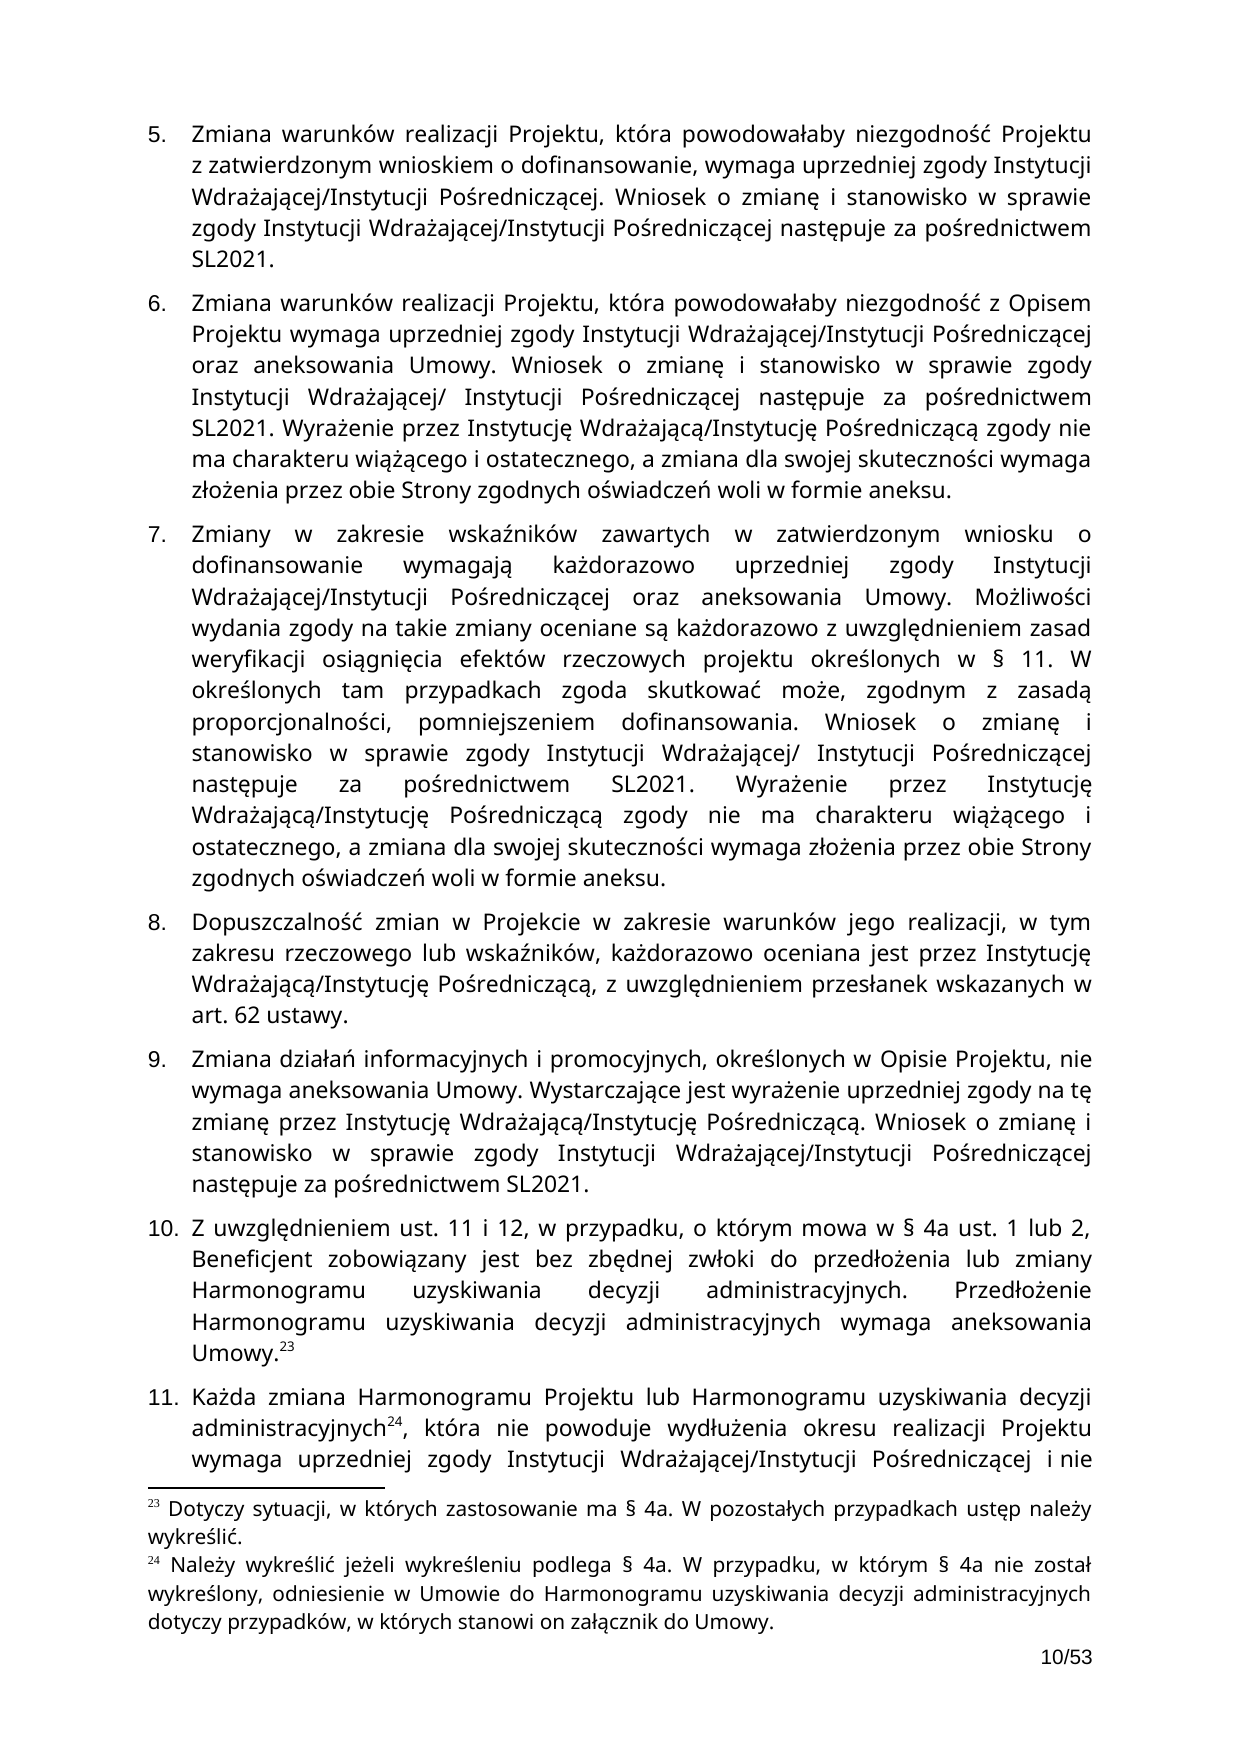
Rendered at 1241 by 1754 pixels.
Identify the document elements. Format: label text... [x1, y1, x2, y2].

list Zmiana działań informacyjnych i promocyjnych, określonych w Opisie Projektu, nie wymaga aneksowania Umowy. Wystarczające jest wyrażenie uprzedniej zgody na tę zmianę przez Instytucję Wdrażającą/Instytucję Pośredniczącą. Wniosek o zmianę i stanowisko w sprawie zgody Instytucji Wdrażającej/Instytucji Pośredniczącej następuje za pośrednictwem SL2021. [148, 1043, 1092, 1199]
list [148, 1381, 1092, 1474]
list Z uwzględnieniem ust. 11 i 12, w przypadku, o którym mowa w § 4a ust. 1 lub 2, Beneficjent zobowiązany jest bez zbędnej zwłoki do przedłożenia lub zmiany Harmonogramu uzyskiwania decyzji administracyjnych. Przedłożenie Harmonogramu uzyskiwania decyzji administracyjnych wymaga aneksowania Umowy. [148, 1212, 1092, 1368]
list Zmiany w zakresie wskaźników zawartych w zatwierdzonym wniosku o dofinansowanie wymagają każdorazowo uprzedniej zgody Instytucji Wdrażającej/Instytucji Pośredniczącej oraz aneksowania Umowy. Możliwości wydania zgody na takie zmiany oceniane są każdorazowo z uwzględnieniem zasad weryfikacji osiągnięcia efektów rzeczowych projektu określonych w § 11. W określonych tam przypadkach zgoda skutkować może, zgodnym z zasadą proporcjonalności, pomniejszeniem dofinansowania. Wniosek o zmianę i stanowisko w sprawie zgody Instytucji Wdrażającej/ Instytucji Pośredniczącej następuje za pośrednictwem SL2021. Wyrażenie przez Instytucję Wdrażającą/Instytucję Pośredniczącą zgody nie ma charakteru wiążącego i ostatecznego, a zmiana dla swojej skuteczności wymaga złożenia przez obie Strony zgodnych oświadczeń woli w formie aneksu. [148, 518, 1092, 893]
list Dopuszczalność zmian w Projekcie w zakresie warunków jego realizacji, w tym zakresu rzeczowego lub wskaźników, każdorazowo oceniana jest przez Instytucję Wdrażającą/Instytucję Pośredniczącą, z uwzględnieniem przesłanek wskazanych w art. 62 ustawy. [148, 906, 1092, 1031]
list Zmiana warunków realizacji Projektu, która powodowałaby niezgodność Projektu z zatwierdzonym wnioskiem o dofinansowanie, wymaga uprzedniej zgody Instytucji Wdrażającej/Instytucji Pośredniczącej. Wniosek o zmianę i stanowisko w sprawie zgody Instytucji Wdrażającej/Instytucji Pośredniczącej następuje za pośrednictwem SL2021. [148, 118, 1092, 274]
list Zmiana warunków realizacji Projektu, która powodowałaby niezgodność z Opisem Projektu wymaga uprzedniej zgody Instytucji Wdrażającej/Instytucji Pośredniczącej oraz aneksowania Umowy. Wniosek o zmianę i stanowisko w sprawie zgody Instytucji Wdrażającej/ Instytucji Pośredniczącej następuje za pośrednictwem SL2021. Wyrażenie przez Instytucję Wdrażającą/Instytucję Pośredniczącą zgody nie ma charakteru wiążącego i ostatecznego, a zmiana dla swojej skuteczności wymaga złożenia przez obie Strony zgodnych oświadczeń woli w formie aneksu. [148, 287, 1092, 506]
